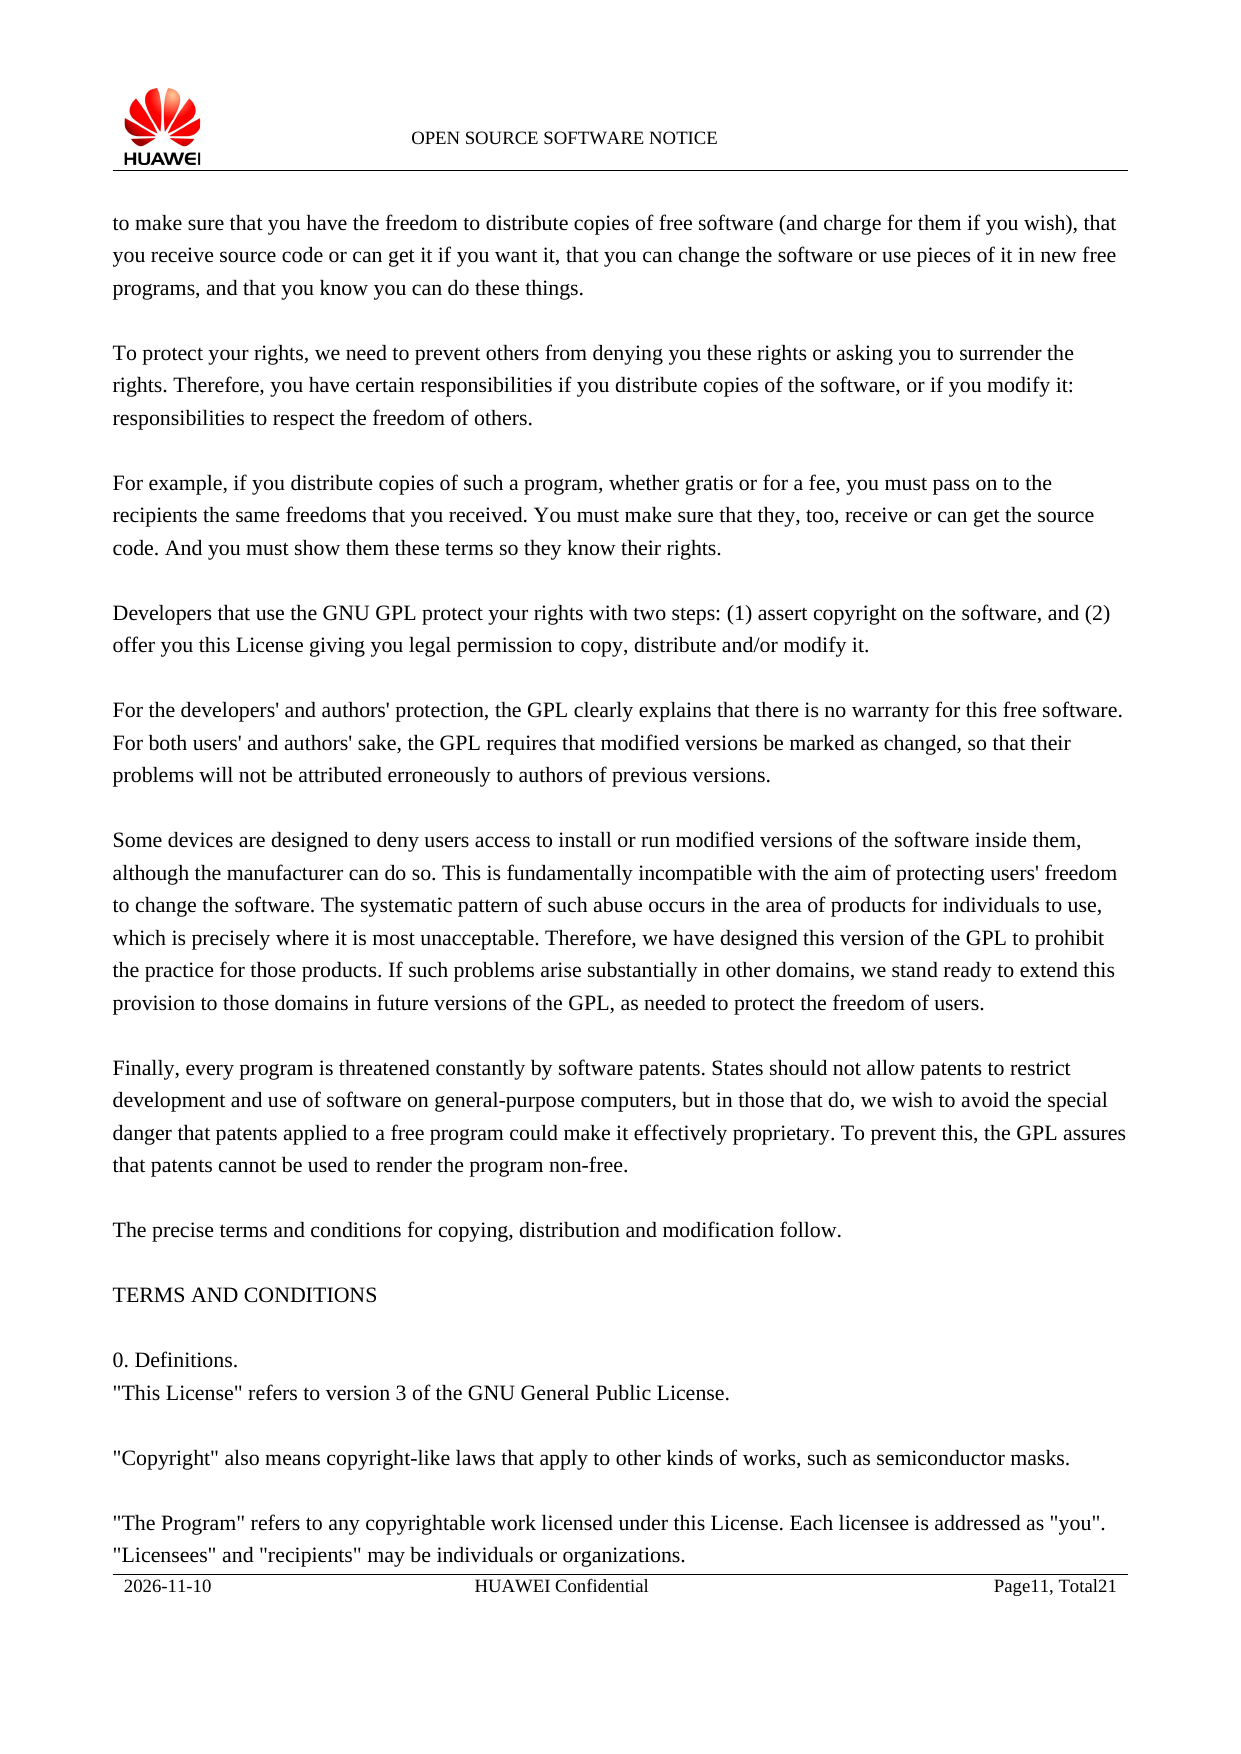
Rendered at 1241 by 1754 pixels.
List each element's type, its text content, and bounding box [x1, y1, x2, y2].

text Finally, every program is threatened constantly by software patents. States should not allow patents to restrict development and use of software on general-purpose computers, but in those that do, we wish to avoid the special danger that patents applied to a free program could make it effectively proprietary. To prevent this, the GPL assures that patents cannot be used to render the program non-free. [112, 1051, 1128, 1181]
text For example, if you distribute copies of such a program, whether gratis or for a fee, you must pass on to the recipients the same freedoms that you received. You must make sure that they, too, receive or can get the source code. And you must show them these terms so they know their rights. [112, 466, 1128, 564]
text For the developers' and authors' protection, the GPL clearly explains that there is no warranty for this free software. For both users' and authors' sake, the GPL requires that modified versions be marked as changed, so that their problems will not be attributed erroneously to authors of previous versions. [112, 694, 1128, 791]
text To protect your rights, we need to prevent others from denying you these rights or asking you to surrender the rights. Therefore, you have certain responsibilities if you distribute copies of the software, or if you modify it: responsibilities to respect the freedom of others. [112, 336, 1128, 434]
text Developers that use the GNU GPL protect your rights with two steps: (1) assert copyright on the software, and (2) offer you this License giving you legal permission to copy, distribute and/or modify it. [112, 596, 1128, 661]
text 0. Definitions. [112, 1344, 1128, 1376]
text "Copyright" also means copyright-like laws that apply to other kinds of works, such as semiconductor masks. [112, 1441, 1128, 1474]
text TERMS AND CONDITIONS [112, 1279, 1128, 1311]
text Some devices are designed to deny users access to install or run modified versions of the software inside them, although the manufacturer can do so. This is fundamentally incompatible with the aim of protecting users' freedom to change the software. The systematic pattern of such abuse occurs in the area of products for individuals to use, which is precisely where it is most unacceptable. Therefore, we have designed this version of the GPL to prohibit the practice for those products. If such problems arise substantially in other domains, we stand ready to extend this provision to those domains in future versions of the GPL, as needed to protect the freedom of users. [112, 824, 1128, 1019]
text The precise terms and conditions for copying, distribution and modification follow. [112, 1214, 1128, 1246]
text "This License" refers to version 3 of the GNU General Public License. [112, 1376, 1128, 1409]
text "The Program" refers to any copyrightable work licensed under this License. Each licensee is addressed as "you". "Licensees" and "recipients" may be individuals or organizations. [112, 1506, 1128, 1571]
picture [124, 88, 201, 165]
